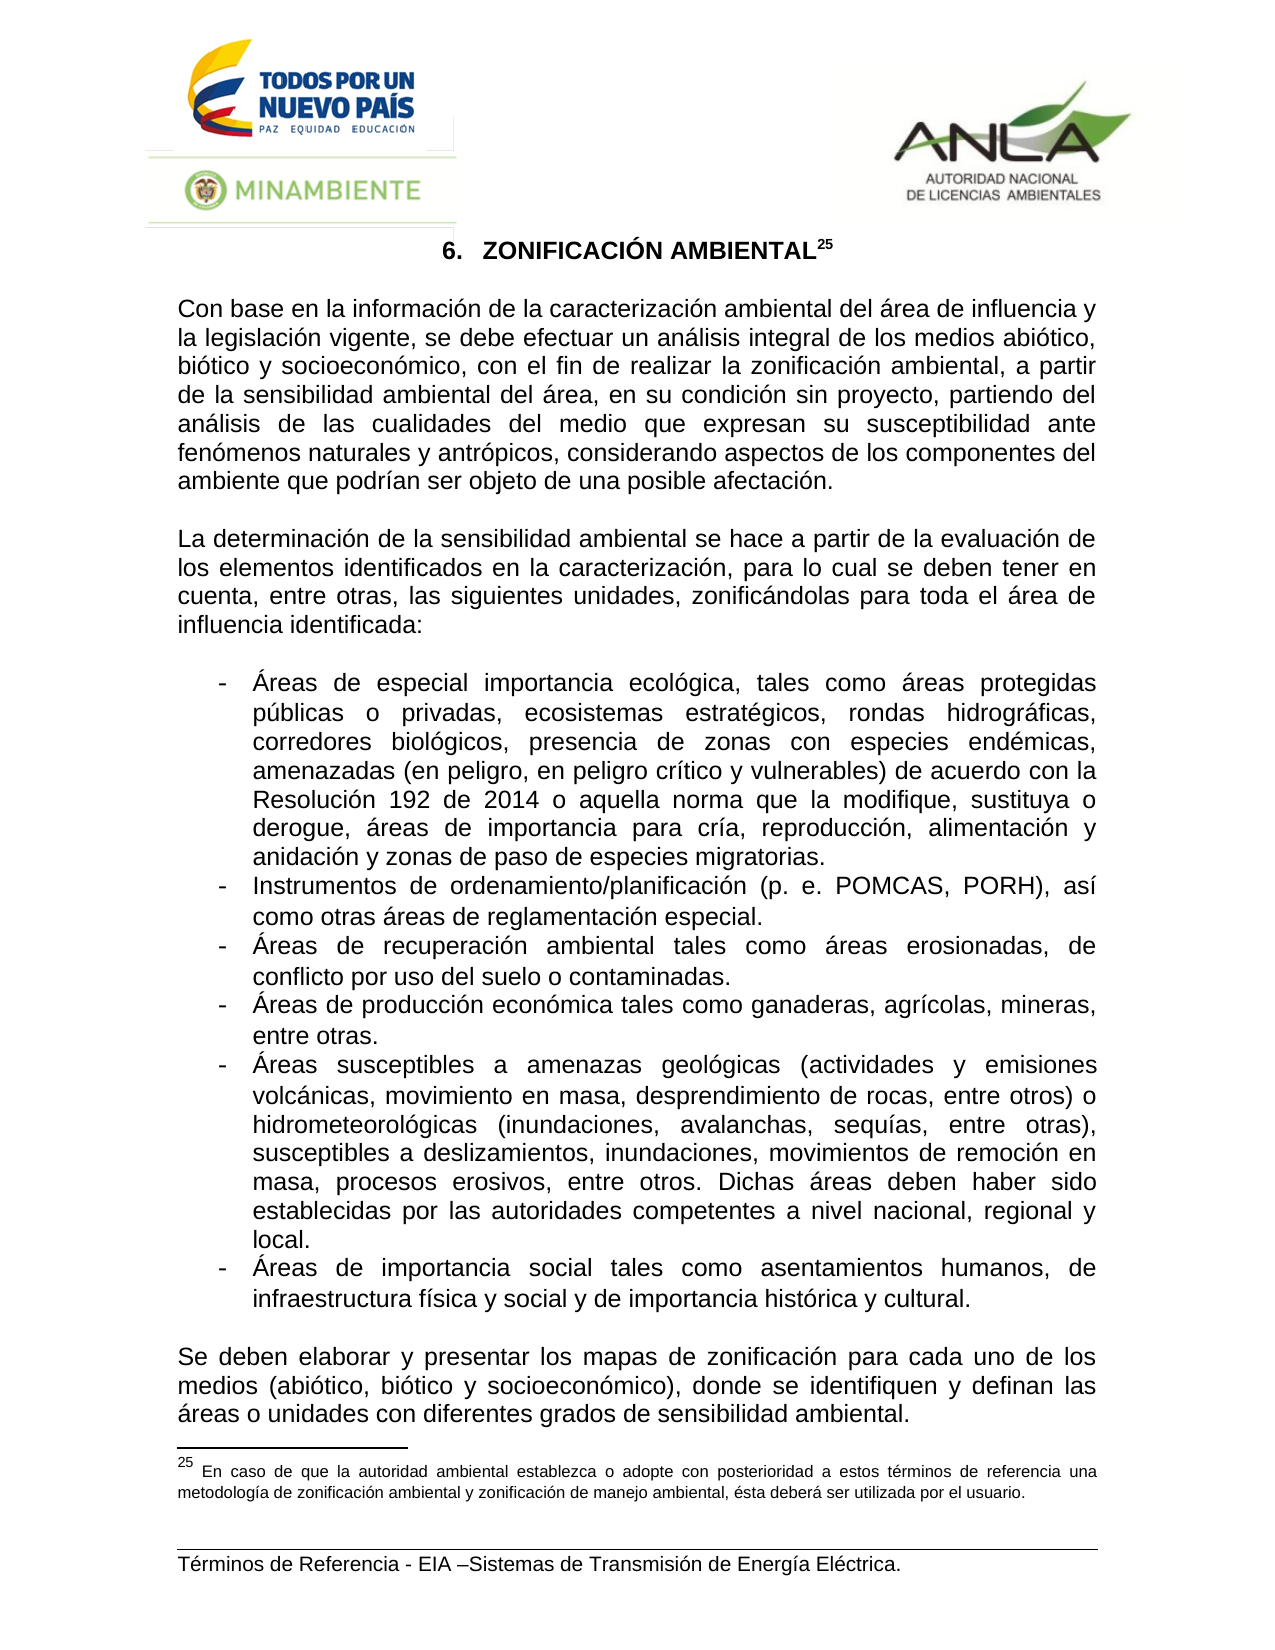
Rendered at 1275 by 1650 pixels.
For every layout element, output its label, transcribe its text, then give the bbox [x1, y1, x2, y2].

list Áreas de recuperación ambiental tales como áreas erosionadas, de conflicto por uso del suelo o contaminadas. [215, 931, 1098, 990]
text Se deben elaborar y presentar los mapas de zonificación para cada uno de los medios (abiótico, biótico y socioeconómico), donde se identifiquen y definan las áreas o unidades con diferentes grados de sensibilidad ambiental. [177, 1342, 1098, 1428]
text La determinación de la sensibilidad ambiental se hace a partir de la evaluación de los elementos identificados en la caracterización, para lo cual se deben tener en cuenta, entre otras, las siguientes unidades, zonificándolas para toda el área de influencia identificada: [177, 524, 1098, 639]
subtitle ZONIFICACIÓN AMBIENTAL [177, 236, 1098, 265]
text Con base en la información de la caracterización ambiental del área de influencia y la legislación vigente, se debe efectuar un análisis integral de los medios abiótico, biótico y socioeconómico, con el fin de realizar la zonificación ambiental, a partir de la sensibilidad ambiental del área, en su condición sin proyecto, partiendo del análisis de las cualidades del medio que expresan su susceptibilidad ante fenómenos naturales y antrópicos, considerando aspectos de los componentes del ambiente que podrían ser objeto de una posible afectación. [177, 294, 1098, 495]
list Áreas de importancia social tales como asentamientos humanos, de infraestructura física y social y de importancia histórica y cultural. [215, 1253, 1098, 1313]
list Áreas de especial importancia ecológica, tales como áreas protegidas públicas o privadas, ecosistemas estratégicos, rondas hidrográficas, corredores biológicos, presencia de zonas con especies endémicas, amenazadas (en peligro, en peligro crítico y vulnerables) de acuerdo con la Resolución 192 de 2014 o aquella norma que la modifique, sustituya o derogue, áreas de importancia para cría, reproducción, alimentación y anidación y zonas de paso de especies migratorias. [215, 667, 1098, 871]
picture [825, 67, 1189, 223]
picture [145, 29, 460, 257]
list Áreas de producción económica tales como ganaderas, agrícolas, mineras, entre otras. [215, 990, 1098, 1050]
list Instrumentos de ordenamiento/planificación (p. e. POMCAS, PORH), así como otras áreas de reglamentación especial. [215, 871, 1098, 931]
list Áreas susceptibles a amenazas geológicas (actividades y emisiones volcánicas, movimiento en masa, desprendimiento de rocas, entre otros) o hidrometeorológicas (inundaciones, avalanchas, sequías, entre otras), susceptibles a deslizamientos, inundaciones, movimientos de remoción en masa, procesos erosivos, entre otros. Dichas áreas deben haber sido establecidas por las autoridades competentes a nivel nacional, regional y local. [215, 1050, 1098, 1253]
